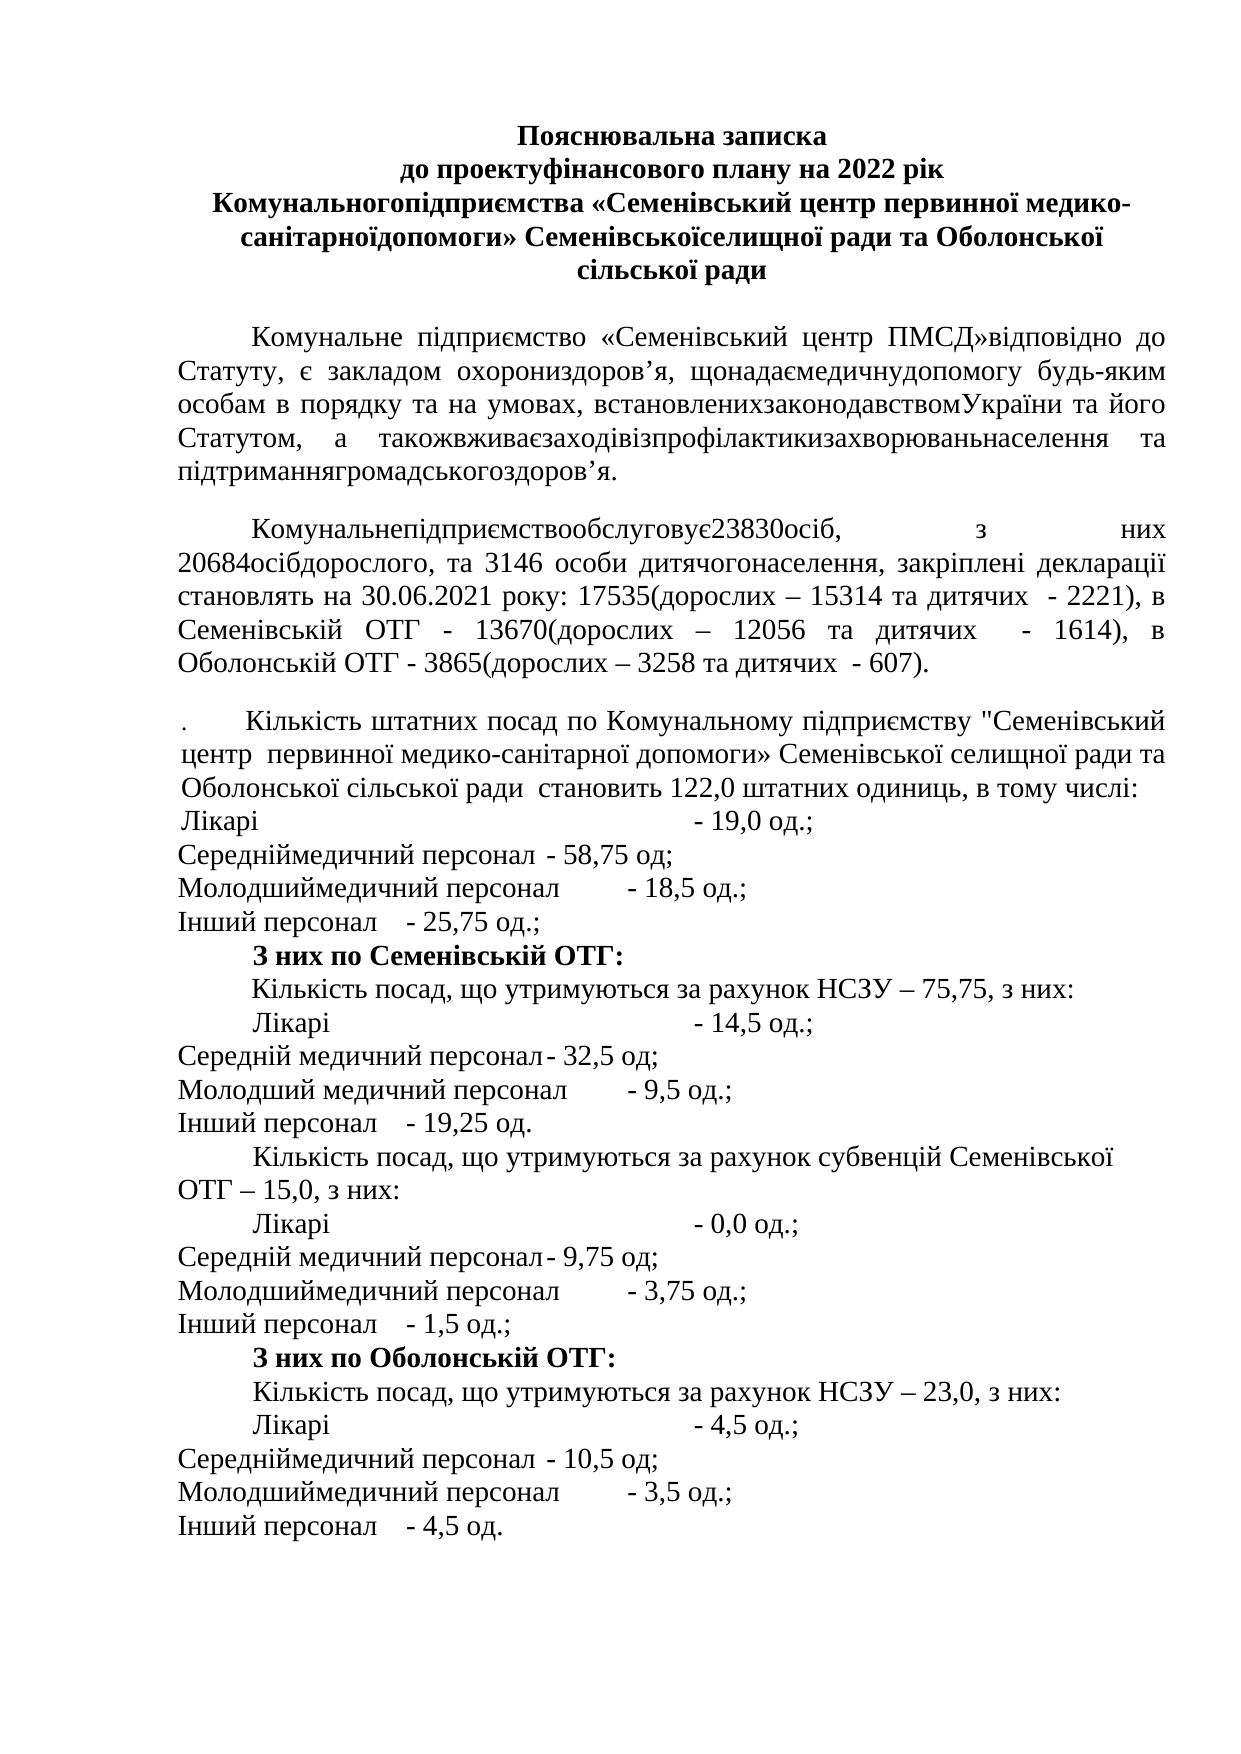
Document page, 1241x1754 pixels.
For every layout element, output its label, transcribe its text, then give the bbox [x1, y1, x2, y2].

text Кількість посад, що утримуються за рахунок НСЗУ – 23,0, з них: [177, 1374, 1167, 1407]
text Комунальне підприємство «Семенівський центр ПМСД»відповідно до Статуту, є закладом охорониздоров’я, щонадаємедичнудопомогу будь-яким особам в порядку та на умовах, встановленихзаконодавствомУкраїни та його Статутом, а такожвживаєзаходівізпрофілактикизахворюваньнаселення та підтриманнягромадськогоздоров’я. [177, 319, 1167, 487]
text Середніймедичний персонал - 58,75 од; [177, 837, 1167, 871]
text З них по Семенівській ОТГ: [177, 938, 1167, 971]
text Комунальногопідприємства «Семенівський центр первинної медико-санітарноїдопомоги» Семенівськоїселищної ради та Оболонської сільської ради [177, 185, 1167, 286]
text Молодший медичний персонал - 9,5 од.; [177, 1072, 1167, 1105]
text Кількість посад, що утримуються за рахунок субвенцій Семенівської ОТГ – 15,0, з них: [177, 1139, 1167, 1206]
text Молодшиймедичний персонал - 3,5 од.; [177, 1474, 1167, 1508]
text З них по Оболонській ОТГ: [177, 1340, 1167, 1374]
text Пояснювальна записка [177, 118, 1167, 152]
text до проектуфінансового плану на 2022 рік [177, 152, 1167, 185]
text Інший персонал - 1,5 од.; [177, 1307, 1167, 1340]
text Кількість посад, що утримуються за рахунок НСЗУ – 75,75, з них: [177, 971, 1167, 1005]
text Інший персонал - 25,75 од.; [177, 904, 1167, 938]
text Середніймедичний персонал - 10,5 од; [177, 1441, 1167, 1474]
text Комунальнепідприємствообслуговує23830осіб, з них 20684осібдорослого, та 3146 особи дитячогонаселення, закріплені декларації становлять на 30.06.2021 року: 17535(дорослих – 15314 та дитячих - 2221), в Семенівській ОТГ - 13670(дорослих – 12056 та дитячих - 1614), в Оболонській ОТГ - 3865(дорослих – 3258 та дитячих - 607). [177, 511, 1167, 679]
text Молодшиймедичний персонал - 3,75 од.; [177, 1273, 1167, 1307]
text . Кількість штатних посад по Комунальному підприємству "Семенівський центр первинної медико-санітарної допомоги» Семенівської селищної ради та Оболонської сільської ради становить 122,0 штатних одиниць, в тому числі: [181, 703, 1167, 803]
text Лікарі - 0,0 од.; [181, 1206, 1167, 1239]
text Молодшиймедичний персонал - 18,5 од.; [177, 871, 1167, 904]
text Лікарі - 4,5 од.; [181, 1407, 1167, 1441]
text Лікарі - 14,5 од.; [181, 1005, 1167, 1038]
text Інший персонал - 4,5 од. [177, 1508, 1167, 1541]
text Лікарі - 19,0 од.; [181, 803, 1167, 837]
text Середній медичний персонал - 32,5 од; [177, 1038, 1167, 1072]
text Інший персонал - 19,25 од. [177, 1105, 1167, 1139]
text Середній медичний персонал - 9,75 од; [177, 1239, 1167, 1273]
